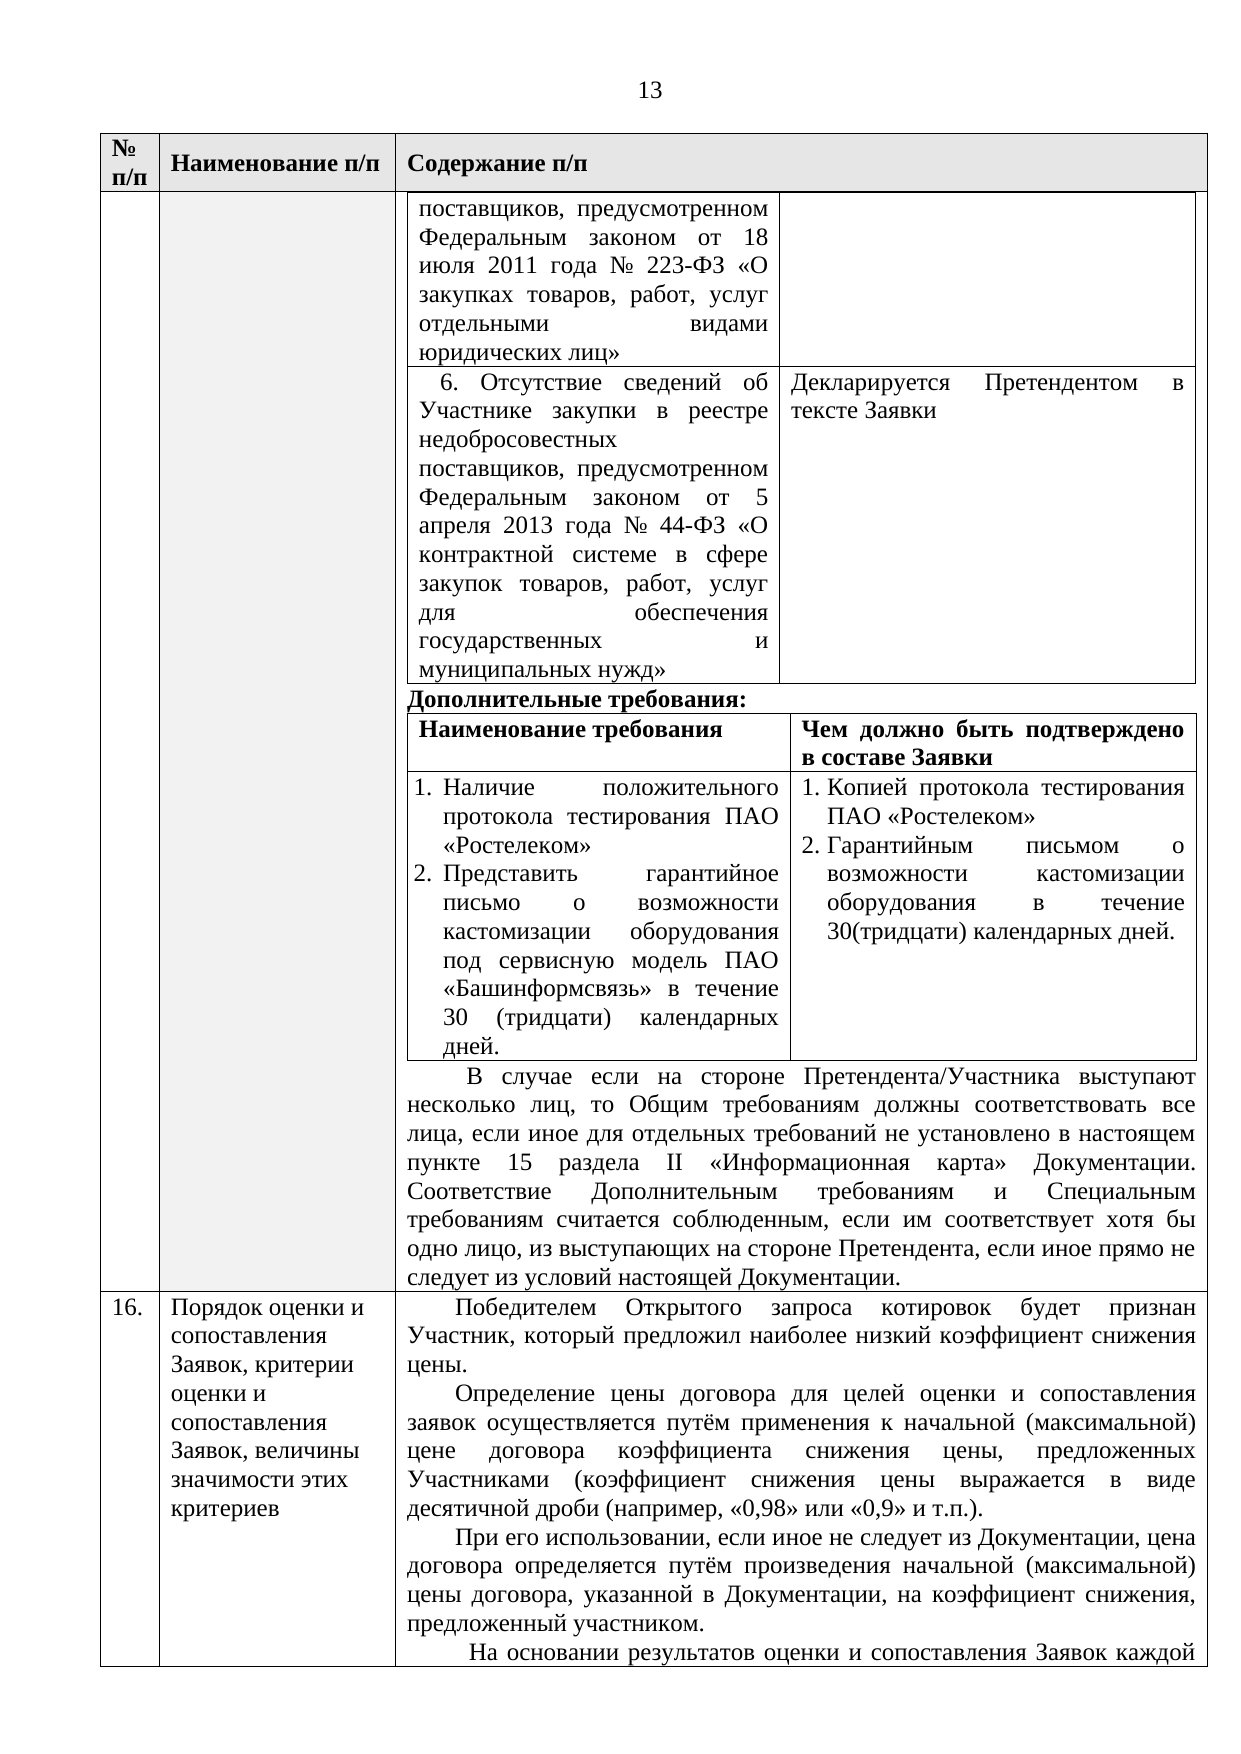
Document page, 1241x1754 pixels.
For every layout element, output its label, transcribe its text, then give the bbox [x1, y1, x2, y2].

table_header № п/п [101, 134, 159, 191]
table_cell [160, 1292, 395, 1666]
table_cell [101, 192, 159, 1291]
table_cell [396, 192, 1207, 1291]
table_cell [396, 1292, 1207, 1666]
table_header Наименование п/п [160, 134, 395, 191]
table_header Содержание п/п [396, 134, 1207, 191]
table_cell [160, 192, 395, 1291]
table_cell 16. [101, 1292, 159, 1666]
